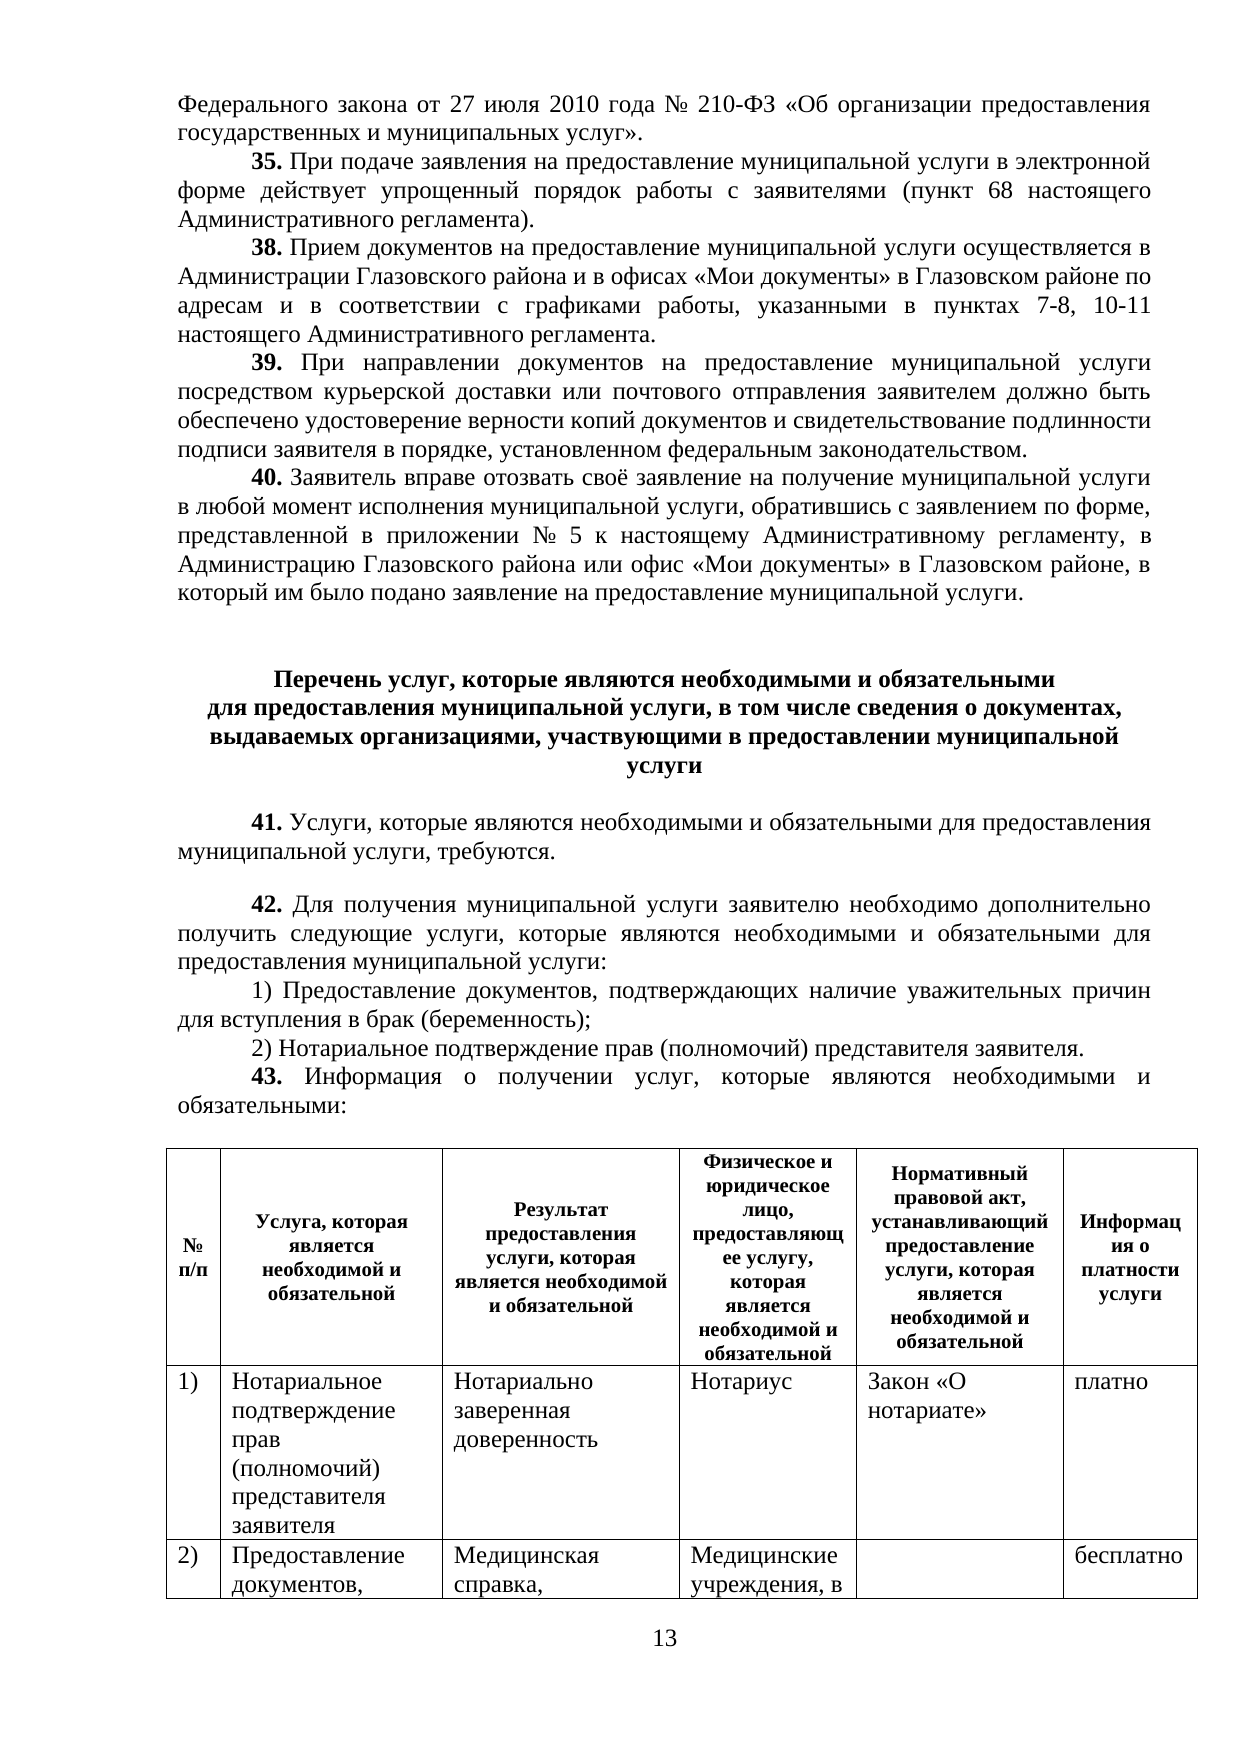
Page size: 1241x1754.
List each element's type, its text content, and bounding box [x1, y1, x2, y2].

table_cell Нотариальное подтверждение прав (полномочий) представителя заявителя [221, 1366, 442, 1539]
table_cell 1) [167, 1366, 220, 1539]
text 42. Для получения муниципальной услуги заявителю необходимо дополнительно получить следующие услуги, которые являются необходимыми и обязательными для предоставления муниципальной услуги: [177, 889, 1152, 975]
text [177, 89, 1152, 146]
table_cell [857, 1540, 1063, 1597]
table_cell Нотариально заверенная доверенность [443, 1366, 679, 1539]
text для предоставления муниципальной услуги, в том числе сведения о документах, выдаваемых организациями, участвующими в предоставлении муниципальной услуги [177, 692, 1152, 779]
table_cell Предоставление документов, подтверждающих наличие уважительных причин для вступления в брак (беременность) [221, 1540, 442, 1597]
text 1) Предоставление документов, подтверждающих наличие уважительных причин для вступления в брак (беременность); [177, 975, 1152, 1033]
text Перечень услуг, которые являются необходимыми и обязательными [177, 664, 1152, 692]
text 38. Прием документов на предоставление муниципальной услуги осуществляется в Администрации Глазовского района и в офисах «Мои документы» в Глазовском районе по адресам и в соответствии с графиками работы, указанными в пунктах 7-8, 10-11 настоящего Административного регламента. [177, 232, 1152, 347]
table_header Услуга, которая является необходимой и обязательной [221, 1149, 442, 1365]
text 39. При направлении документов на предоставление муниципальной услуги посредством курьерской доставки или почтового отправления заявителем должно быть обеспечено удостоверение верности копий документов и свидетельствование подлинности подписи заявителя в порядке, установленном федеральным законодательством. [177, 347, 1152, 462]
table_header Нормативный правовой акт, устанавливающий предоставление услуги, которая является необходимой и обязательной [857, 1149, 1063, 1365]
table_header № п/п [167, 1149, 220, 1365]
text 35. При подаче заявления на предоставление муниципальной услуги в электронной форме действует упрощенный порядок работы с заявителями (пункт 68 настоящего Административного регламента). [177, 146, 1152, 232]
table_cell 2) [167, 1540, 220, 1597]
table_cell бесплатно [1064, 1540, 1197, 1597]
text 41. Услуги, которые являются необходимыми и обязательными для предоставления муниципальной услуги, требуются. [177, 807, 1152, 865]
table_cell Закон «О нотариате» [857, 1366, 1063, 1539]
text 2) Нотариальное подтверждение прав (полномочий) представителя заявителя. [177, 1033, 1152, 1061]
table_header Информация о платности услуги [1064, 1149, 1197, 1365]
table_cell Медицинские учреждения, в чьи полномочия входит выдача указанных документов [680, 1540, 856, 1597]
table_cell Медицинская справка, подтверждающая наличие беременности [443, 1540, 679, 1597]
table_header Результат предоставления услуги, которая является необходимой и обязательной [443, 1149, 679, 1365]
text 43. Информация о получении услуг, которые являются необходимыми и обязательными: [177, 1061, 1152, 1119]
table_cell Нотариус [680, 1366, 856, 1539]
text 40. Заявитель вправе отозвать своё заявление на получение муниципальной услуги в любой момент исполнения муниципальной услуги, обратившись с заявлением по форме, представленной в приложении № 5 к настоящему Административному регламенту, в Администрацию Глазовского района или офис «Мои документы» в Глазовском районе, в который им было подано заявление на предоставление муниципальной услуги. [177, 462, 1152, 606]
table_header Физическое и юридическое лицо, предоставляющее услугу, которая является необходимой и обязательной [680, 1149, 856, 1365]
table_cell платно [1064, 1366, 1197, 1539]
